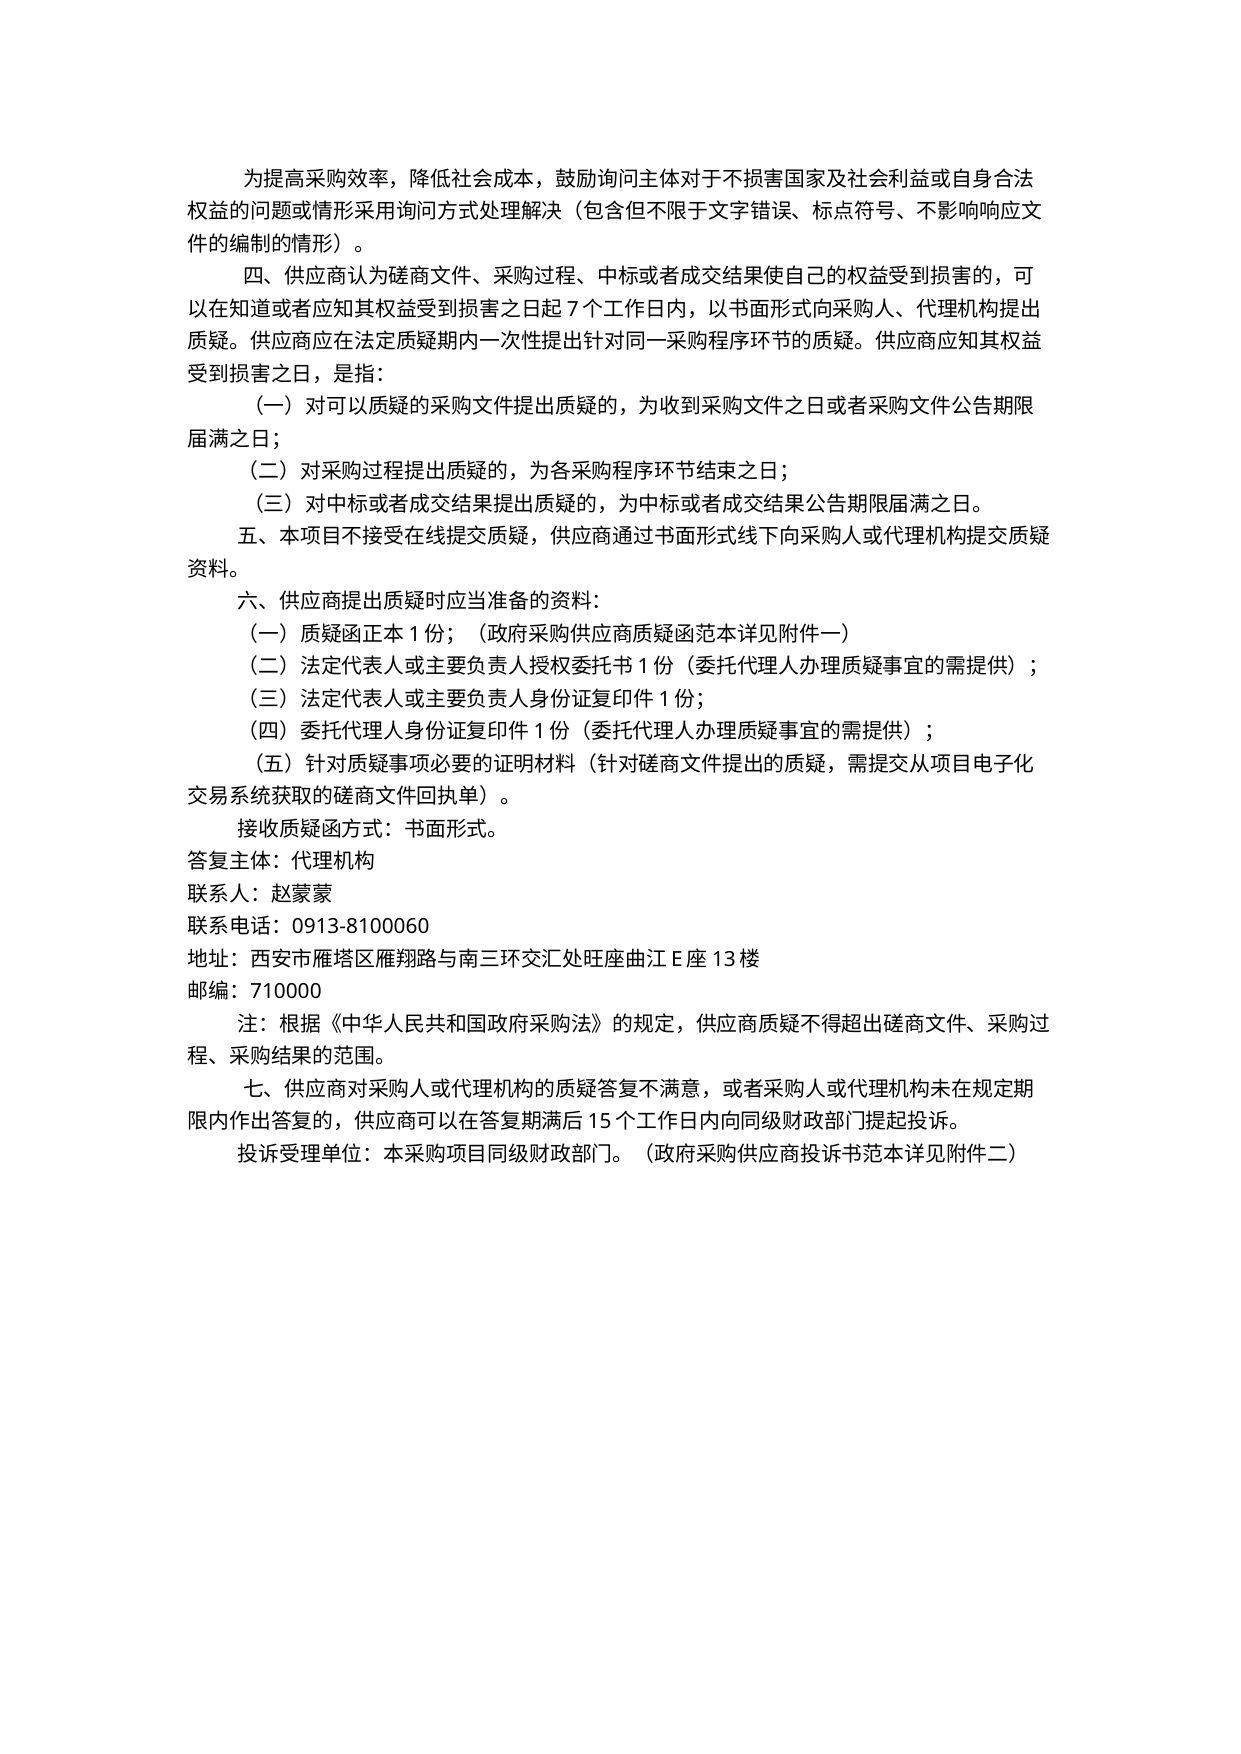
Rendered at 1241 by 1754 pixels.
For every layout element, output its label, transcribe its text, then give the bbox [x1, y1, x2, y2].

text （三）对中标或者成交结果提出质疑的，为中标或者成交结果公告期限届满之日。 [187, 487, 1053, 519]
text 注：根据《中华人民共和国政府采购法》的规定，供应商质疑不得超出磋商文件、采购过程、采购结果的范围。 [187, 1007, 1053, 1072]
text 邮编：710000 [187, 974, 1053, 1007]
text 联系人：赵蒙蒙 [187, 877, 1053, 909]
text （一）对可以质疑的采购文件提出质疑的，为收到采购文件之日或者采购文件公告期限届满之日； [187, 389, 1053, 454]
text 接收质疑函方式：书面形式。 [187, 812, 1053, 844]
text （五）针对质疑事项必要的证明材料（针对磋商文件提出的质疑，需提交从项目电子化交易系统获取的磋商文件回执单）。 [187, 747, 1053, 812]
text 七、供应商对采购人或代理机构的质疑答复不满意，或者采购人或代理机构未在规定期限内作出答复的，供应商可以在答复期满后15个工作日内向同级财政部门提起投诉。 [187, 1072, 1053, 1137]
text （一）质疑函正本1份；（政府采购供应商质疑函范本详见附件一） [187, 617, 1053, 649]
text 五、本项目不接受在线提交质疑，供应商通过书面形式线下向采购人或代理机构提交质疑资料。 [187, 519, 1053, 584]
text 六、供应商提出质疑时应当准备的资料： [187, 584, 1053, 617]
text （三）法定代表人或主要负责人身份证复印件1份； [187, 682, 1053, 714]
text 联系电话：0913-8100060 [187, 909, 1053, 942]
text （二）对采购过程提出质疑的，为各采购程序环节结束之日； [187, 454, 1053, 487]
text 答复主体：代理机构 [187, 844, 1053, 877]
text 投诉受理单位：本采购项目同级财政部门。（政府采购供应商投诉书范本详见附件二） [187, 1137, 1053, 1169]
text （四）委托代理人身份证复印件1份（委托代理人办理质疑事宜的需提供）； [187, 714, 1053, 747]
text 四、供应商认为磋商文件、采购过程、中标或者成交结果使自己的权益受到损害的，可以在知道或者应知其权益受到损害之日起7个工作日内，以书面形式向采购人、代理机构提出质疑。供应商应在法定质疑期内一次性提出针对同一采购程序环节的质疑。供应商应知其权益受到损害之日，是指： [187, 259, 1053, 389]
text 为提高采购效率，降低社会成本，鼓励询问主体对于不损害国家及社会利益或自身合法权益的问题或情形采用询问方式处理解决（包含但不限于文字错误、标点符号、不影响响应文件的编制的情形）。 [187, 162, 1053, 259]
text （二）法定代表人或主要负责人授权委托书1份（委托代理人办理质疑事宜的需提供）； [187, 649, 1053, 682]
text 地址：西安市雁塔区雁翔路与南三环交汇处旺座曲江E座13楼 [187, 942, 1053, 974]
